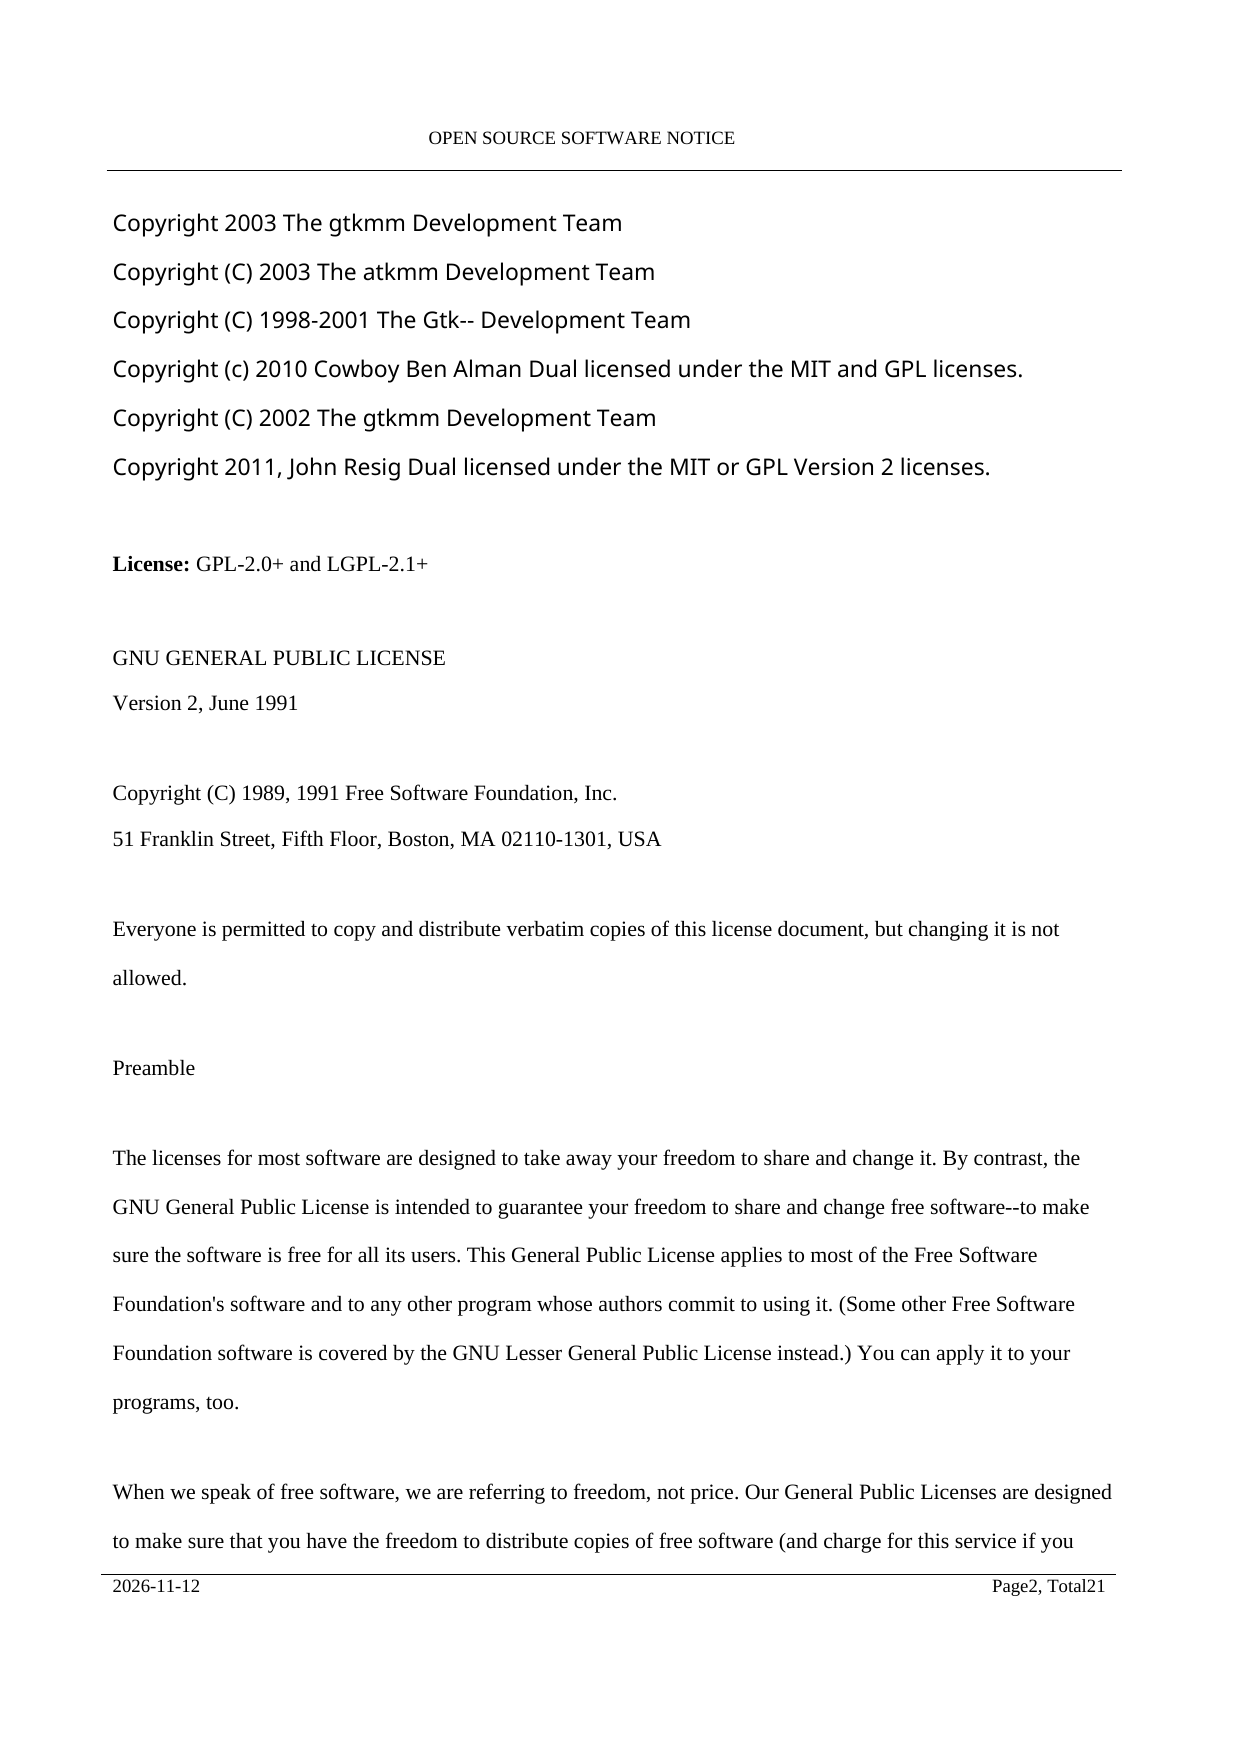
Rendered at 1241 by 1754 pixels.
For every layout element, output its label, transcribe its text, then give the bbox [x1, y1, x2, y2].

text Version 2, June 1991 [112, 687, 1128, 719]
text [112, 1475, 1128, 1556]
text The licenses for most software are designed to take away your freedom to share and change it. By contrast, the GNU General Public License is intended to guarantee your freedom to share and change free software--to make sure the software is free for all its users. This General Public License applies to most of the Free Software Foundation's software and to any other program whose authors commit to using it. (Some other Free Software Foundation software is covered by the GNU Lesser General Public License instead.) You can apply it to your programs, too. [112, 1141, 1128, 1417]
text Everyone is permitted to copy and distribute verbatim copies of this license document, but changing it is not allowed. [112, 912, 1128, 993]
text 51 Franklin Street, Fifth Floor, Boston, MA 02110-1301, USA [112, 822, 1128, 854]
text Preamble [112, 1051, 1128, 1083]
text GNU GENERAL PUBLIC LICENSE [112, 593, 1128, 674]
text License: GPL-2.0+ and LGPL-2.1+ [112, 548, 1128, 580]
text Copyright (C) 1989, 1991 Free Software Foundation, Inc. [112, 777, 1128, 809]
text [112, 206, 1128, 531]
